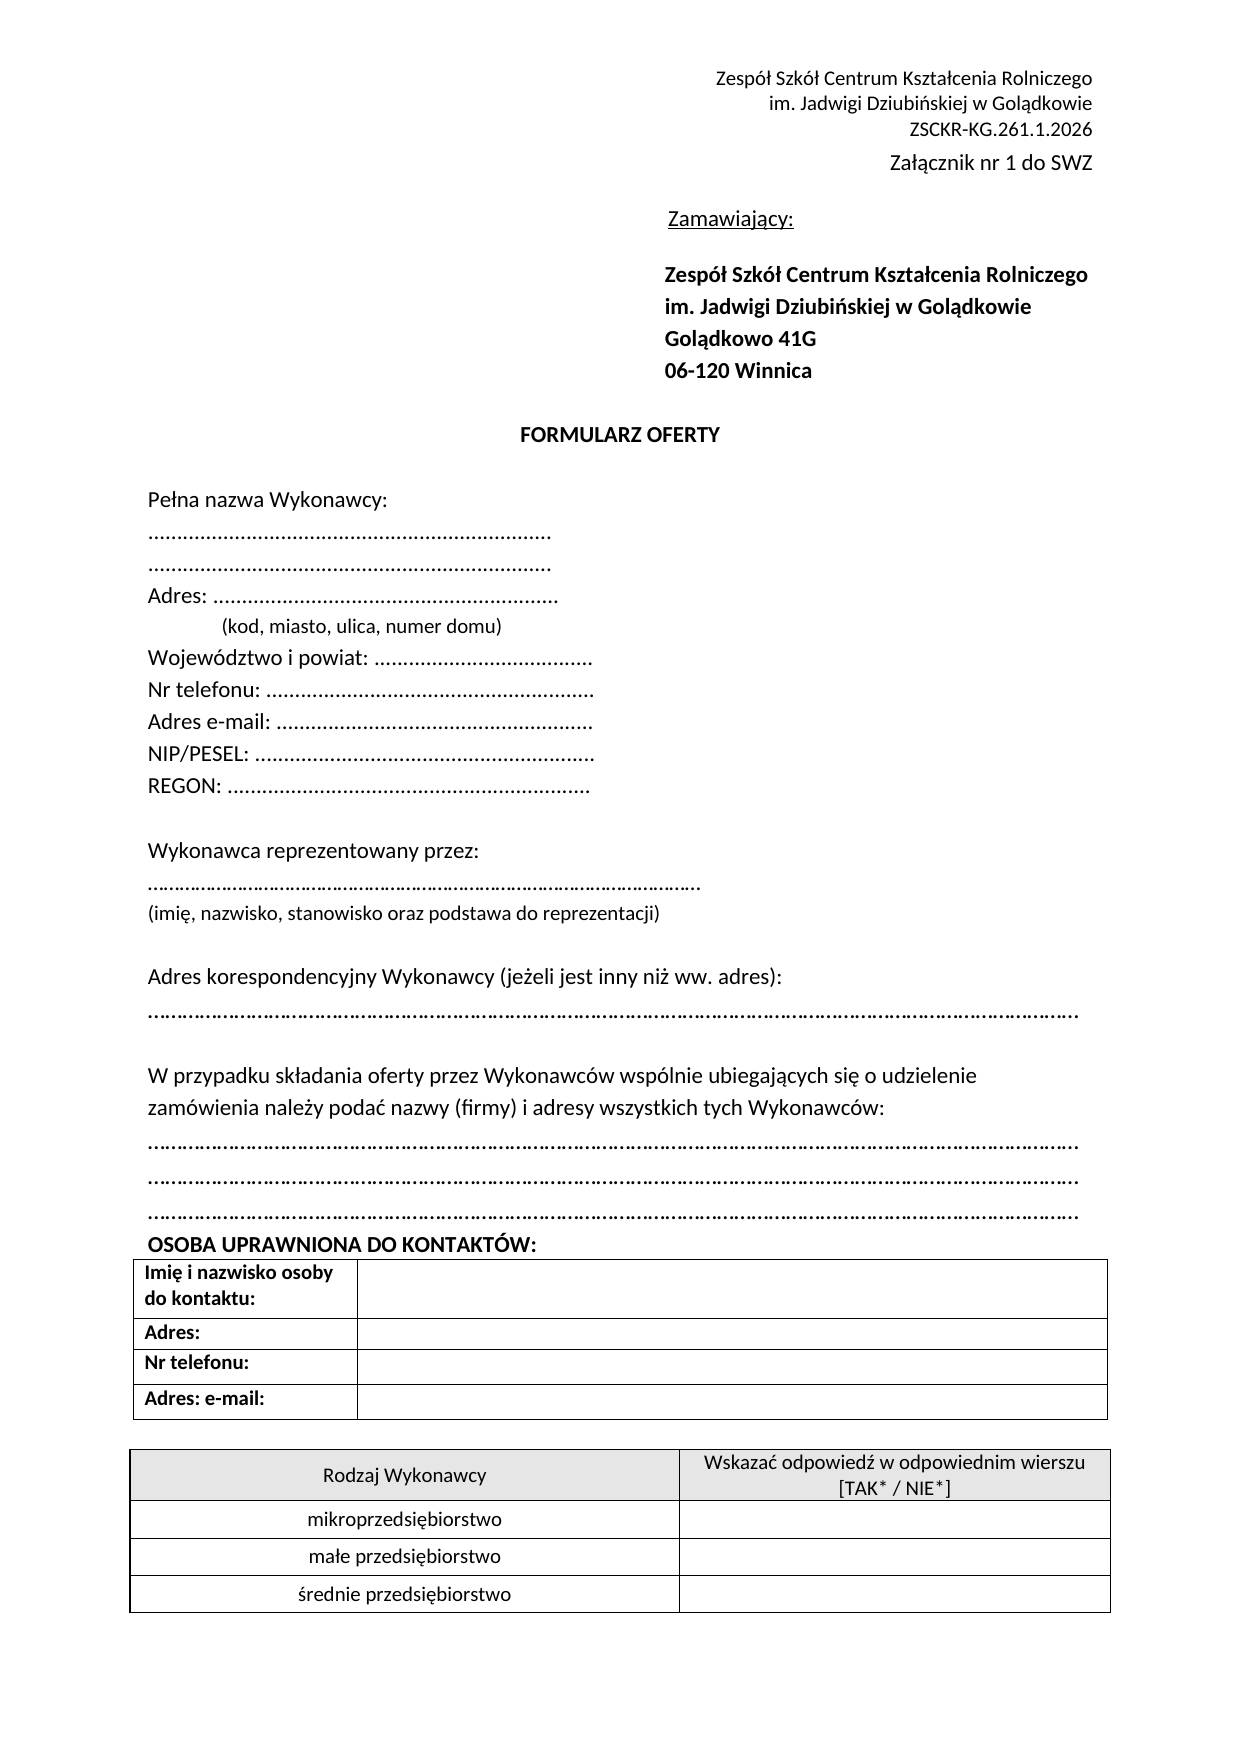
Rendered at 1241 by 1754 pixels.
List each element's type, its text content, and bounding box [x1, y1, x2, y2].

text REGON: ............................................................... [148, 772, 1093, 800]
text ……………………………………………………………………………………………………………………………………………… [148, 1161, 1093, 1191]
table_cell średnie przedsiębiorstwo [131, 1576, 679, 1612]
text ……………………………………………………………………………………………………………………………………………… [148, 994, 1093, 1024]
table_cell Nr telefonu: [134, 1350, 357, 1384]
table_cell [680, 1576, 1110, 1612]
text ...................................................................... [148, 517, 1093, 545]
text ……………………………………………………………………………………………………………………………………………… [148, 1126, 1093, 1156]
table_cell [680, 1501, 1110, 1537]
table_cell Adres: e-mail: [134, 1385, 357, 1419]
table_header Wskazać odpowiedź w odpowiednim wierszu [TAK* / NIE*] [680, 1450, 1110, 1500]
text (kod, miasto, ulica, numer domu) [148, 614, 1093, 639]
table_cell mikroprzedsiębiorstwo [131, 1501, 679, 1537]
text Załącznik nr 1 do SWZ [148, 148, 1093, 176]
text Wykonawca reprezentowany przez: [148, 836, 1093, 864]
text Adres e-mail: ....................................................... [148, 707, 1093, 735]
table_cell małe przedsiębiorstwo [131, 1539, 679, 1574]
table_cell [680, 1539, 1110, 1574]
text (imię, nazwisko, stanowisko oraz podstawa do reprezentacji) [148, 900, 1093, 926]
text Nr telefonu: ......................................................... [148, 675, 1093, 703]
text Golądkowo 41G [664, 324, 1093, 352]
text W przypadku składania oferty przez Wykonawców wspólnie ubiegających się o udzielenie zamówienia należy podać nazwy (firmy) i adresy wszystkich tych Wykonawców: [148, 1061, 1093, 1121]
text Zamawiający: [295, 204, 1093, 232]
text ...................................................................... [148, 549, 1093, 577]
text ……………………………………………………………………………………………………………………………………………… [148, 1196, 1093, 1226]
table_header Imię i nazwisko osoby do kontaktu: [134, 1260, 357, 1318]
table_header [358, 1260, 1107, 1318]
text OSOBA UPRAWNIONA DO KONTAKTÓW: [148, 1231, 1093, 1258]
text Zespół Szkół Centrum Kształcenia Rolniczego [664, 260, 1093, 288]
table_cell [358, 1319, 1107, 1348]
text Adres: ............................................................ [148, 582, 1093, 609]
table_cell [358, 1385, 1107, 1419]
text Pełna nazwa Wykonawcy: [148, 485, 1093, 513]
text NIP/PESEL: ........................................................... [148, 739, 1093, 767]
text FORMULARZ OFERTY [148, 421, 1093, 449]
text im. Jadwigi Dziubińskiej w Golądkowie [664, 292, 1093, 320]
table_header Rodzaj Wykonawcy [131, 1450, 679, 1500]
text …………………………………………………………………………………………… [148, 868, 1093, 896]
table_cell [358, 1350, 1107, 1384]
text Adres korespondencyjny Wykonawcy (jeżeli jest inny niż ww. adres): [148, 962, 1093, 990]
table_cell Adres: [134, 1319, 357, 1348]
text Województwo i powiat: ...................................... [148, 643, 1093, 671]
text 06-120 Winnica [664, 356, 1093, 384]
